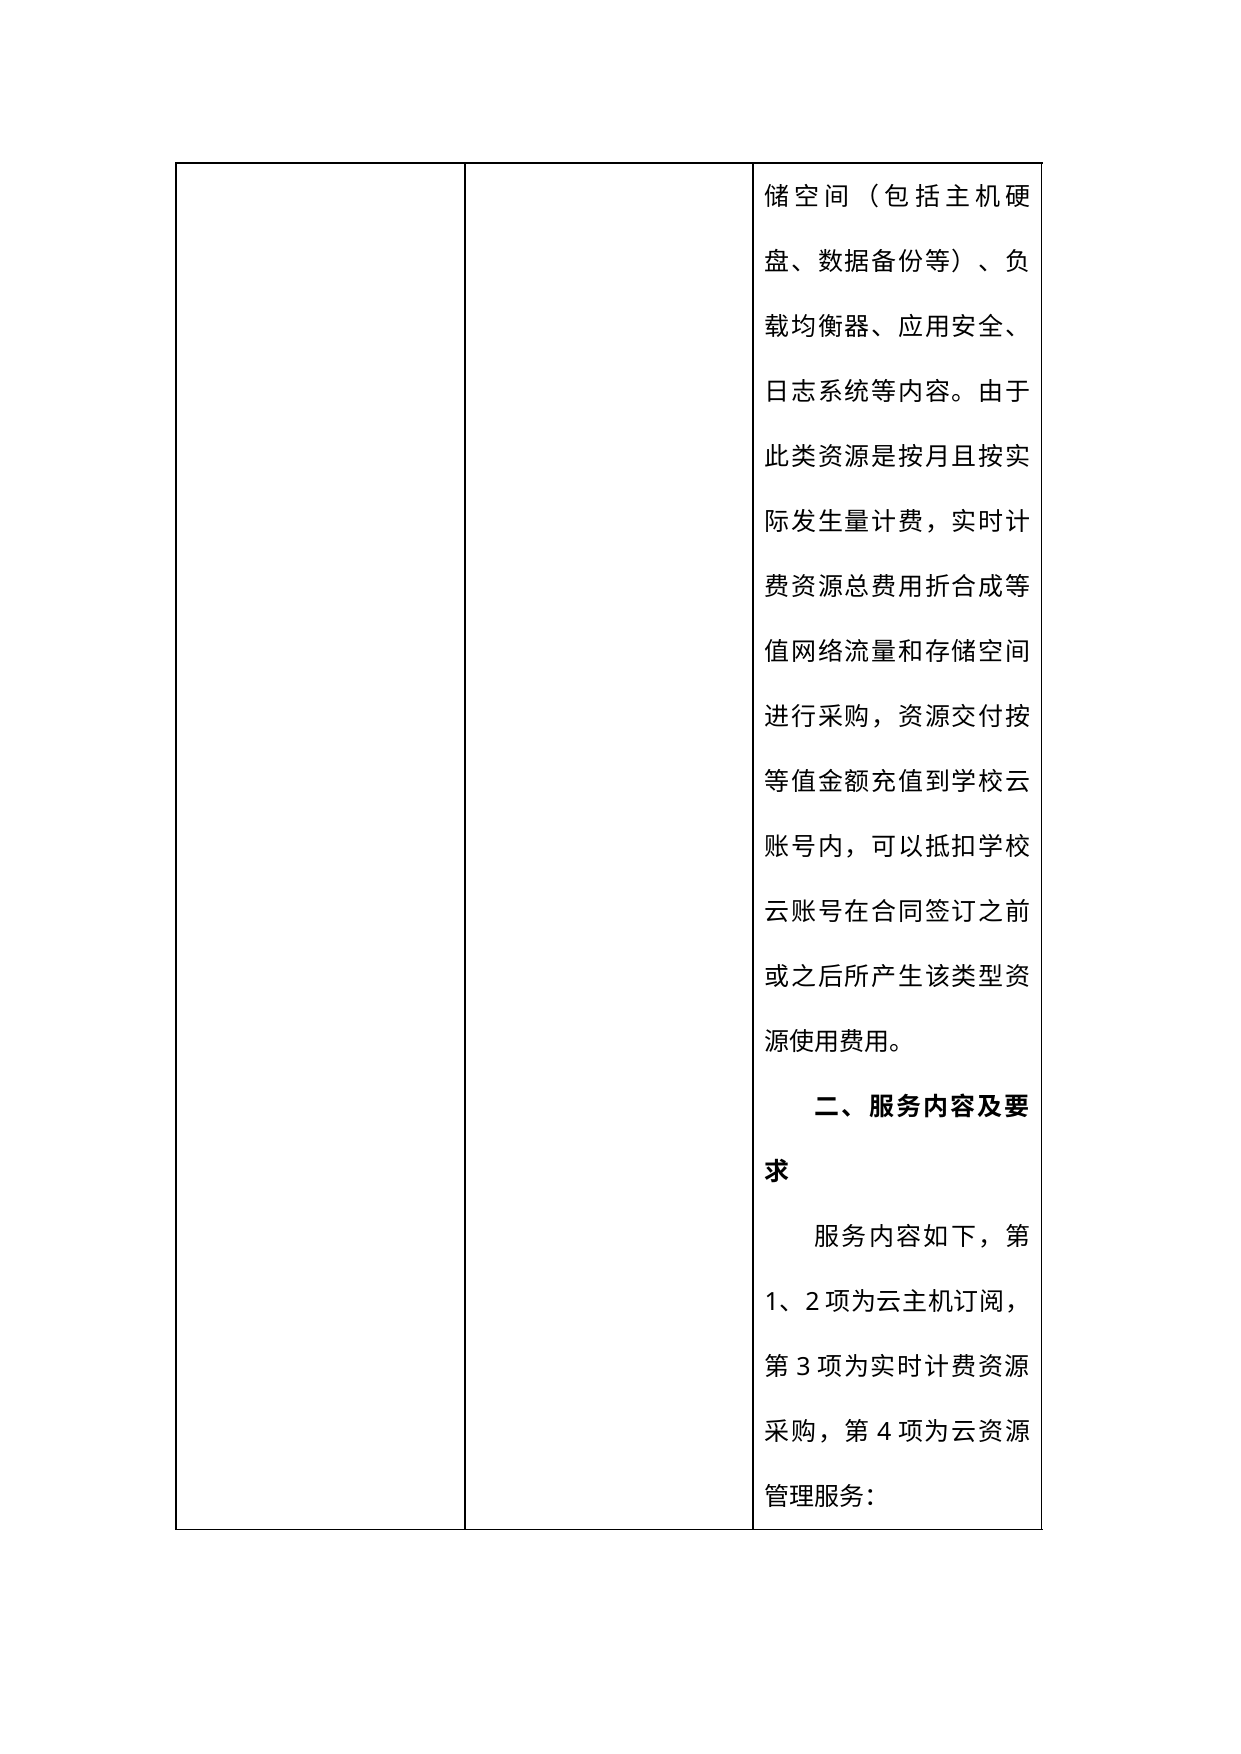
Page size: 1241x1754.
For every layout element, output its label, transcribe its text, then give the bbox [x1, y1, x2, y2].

table_cell 1 [177, 164, 464, 1528]
table_cell [466, 164, 752, 1528]
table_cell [754, 164, 1041, 1528]
